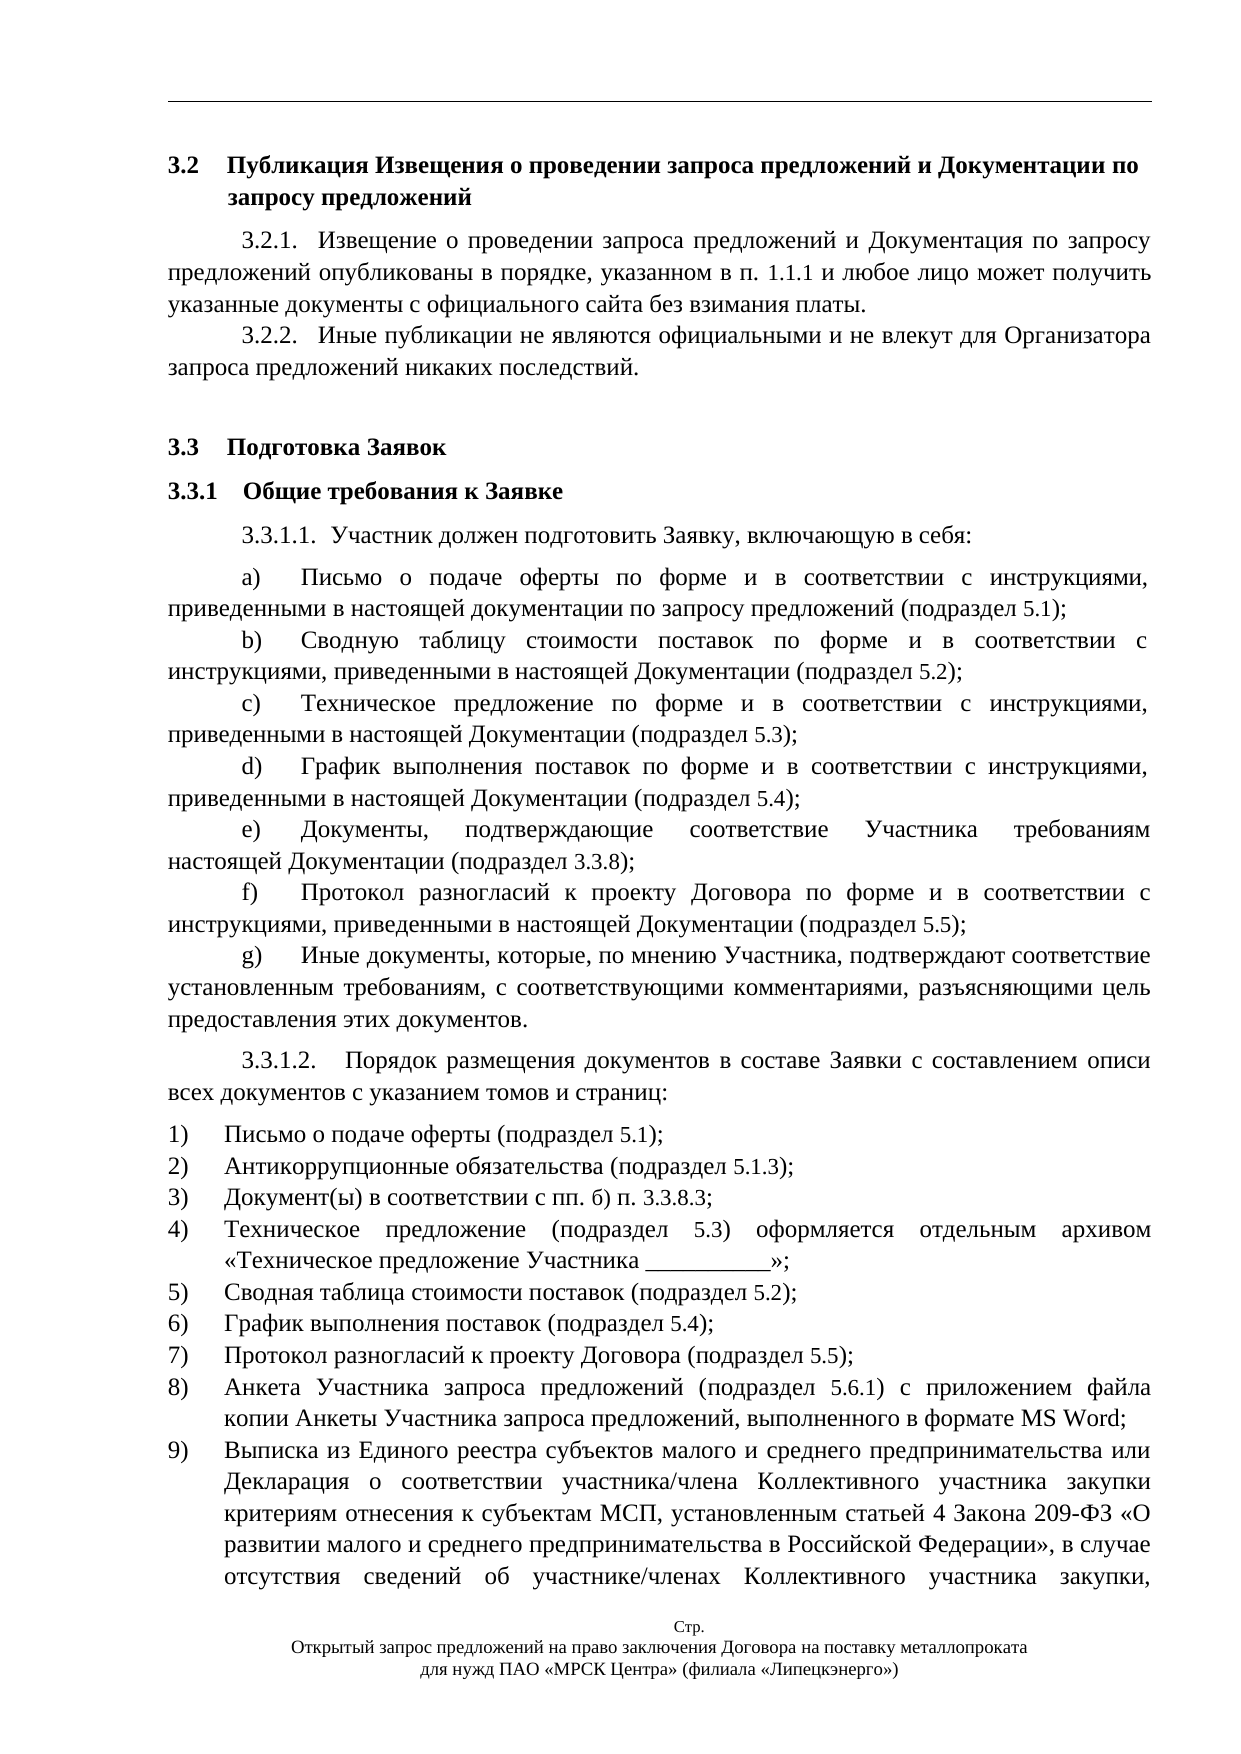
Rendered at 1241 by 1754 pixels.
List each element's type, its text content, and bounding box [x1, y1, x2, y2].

list Сводная таблица стоимости поставок (подраздел 5.2); [168, 1277, 1152, 1306]
list Письмо о подаче оферты (подраздел 5.1); [168, 1119, 1152, 1148]
list Иные публикации не являются официальными и не влекут для Организатора запроса предложений никаких последствий. [168, 320, 1152, 381]
list Протокол разногласий к проекту Договора (подраздел 5.5); [168, 1340, 1152, 1369]
subtitle Публикация Извещения о проведении запроса предложений и Документации по запросу предложений [168, 150, 1152, 210]
list Порядок размещения документов в составе Заявки с составлением описи всех документов с указанием томов и страниц: [168, 1046, 1152, 1106]
list Техническое предложение (подраздел 5.3) оформляется отдельным архивом «Техническое предложение Участника __________»; [168, 1214, 1152, 1274]
list Протокол разногласий к проекту Договора по форме и в соответствии с инструкциями, приведенными в настоящей Документации (подраздел 5.5); [168, 877, 1151, 938]
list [168, 1435, 1152, 1590]
list Участник должен подготовить Заявку, включающую в себя: [168, 520, 1152, 548]
list График выполнения поставок по форме и в соответствии с инструкциями, приведенными в настоящей Документации (подраздел 5.4); [168, 751, 1149, 811]
list Иные документы, которые, по мнению Участника, подтверждают соответствие установленным требованиям, с соответствующими комментариями, разъясняющими цель предоставления этих документов. [168, 941, 1152, 1032]
list Техническое предложение по форме и в соответствии с инструкциями, приведенными в настоящей Документации (подраздел 5.3); [168, 688, 1148, 748]
subtitle Общие требования к Заявке [168, 476, 1152, 504]
list Документ(ы) в соответствии с пп. б) п. 3.3.8.3; [168, 1182, 1152, 1211]
list Извещение о проведении запроса предложений и Документация по запросу предложений опубликованы в порядке, указанном в п. 1.1.1 и любое лицо может получить указанные документы с официального сайта без взимания платы. [168, 226, 1152, 317]
list Анкета Участника запроса предложений (подраздел 5.6.1) с приложением файла копии Анкеты Участника запроса предложений, выполненного в формате MS Word; [168, 1372, 1152, 1432]
subtitle Подготовка Заявок [168, 432, 1152, 460]
list Сводную таблицу стоимости поставок по форме и в соответствии с инструкциями, приведенными в настоящей Документации (подраздел 5.2); [168, 625, 1148, 685]
list Документы, подтверждающие соответствие Участника требованиям настоящей Документации (подраздел 3.3.8); [168, 814, 1151, 874]
list График выполнения поставок (подраздел 5.4); [168, 1308, 1152, 1337]
list Антикоррупционные обязательства (подраздел 5.1.3); [168, 1151, 1152, 1179]
list Письмо о подаче оферты по форме и в соответствии с инструкциями, приведенными в настоящей документации по запросу предложений (подраздел 5.1); [168, 562, 1148, 622]
